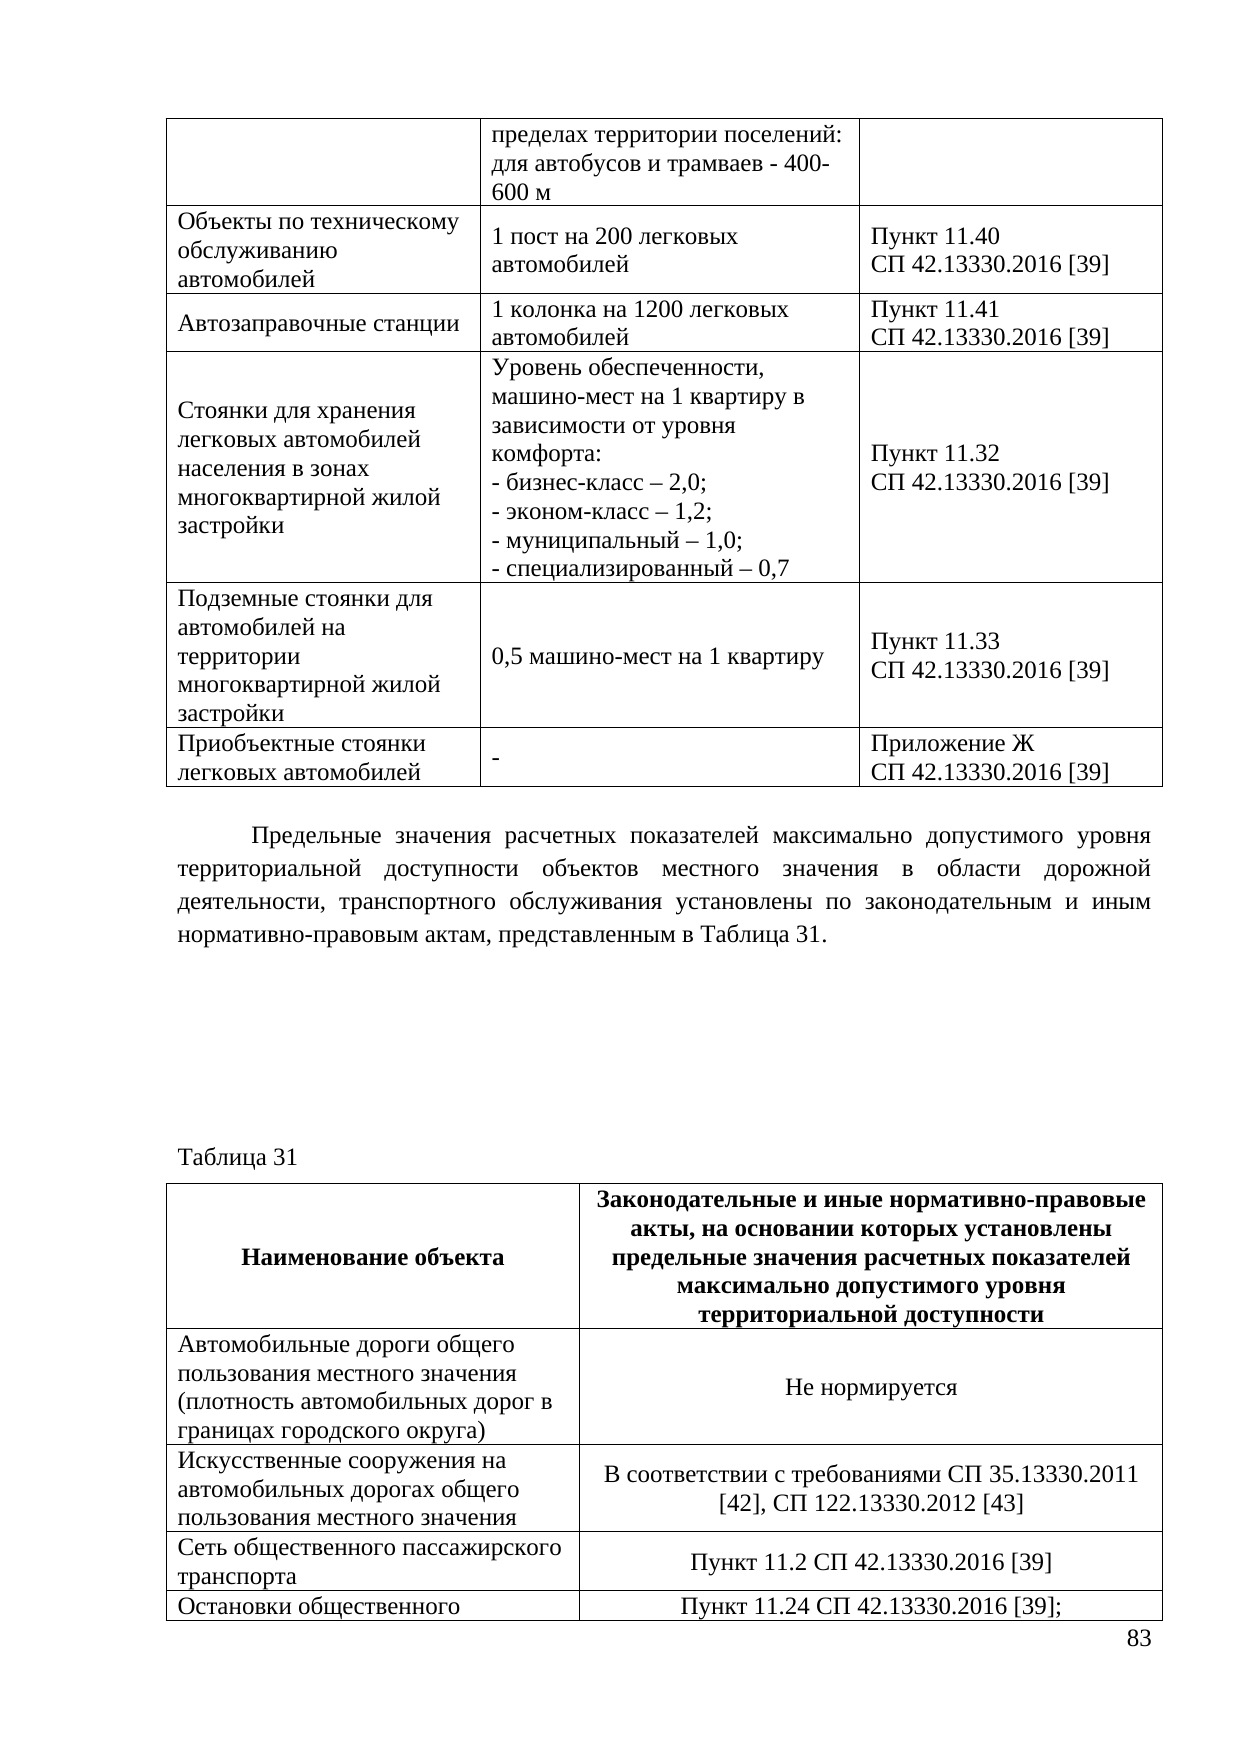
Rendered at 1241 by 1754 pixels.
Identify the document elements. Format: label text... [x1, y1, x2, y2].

table_cell Пункт 11.32 СП 42.13330.2016 [39] [860, 352, 1162, 582]
table_cell Пункт 11.40 СП 42.13330.2016 [39] [860, 206, 1162, 293]
table_cell Автозаправочные станции [167, 294, 480, 351]
table_cell Приложение Ж СП 42.13330.2016 [39] [860, 728, 1162, 786]
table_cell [860, 119, 1162, 205]
table_header Наименование объекта [167, 1184, 579, 1328]
table_cell 0,5 машино-мест на 1 квартиру [481, 583, 859, 727]
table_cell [481, 119, 859, 205]
table_cell Искусственные сооружения на автомобильных дорогах общего пользования местного значения [167, 1445, 579, 1531]
table_cell Подземные стоянки для автомобилей на территории многоквартирной жилой застройки [167, 583, 480, 727]
text Предельные значения расчетных показателей максимально допустимого уровня территориальной доступности объектов местного значения в области дорожной деятельности, транспортного обслуживания установлены по законодательным и иным нормативно-правовым актам, представленным в Таблица 31. [177, 820, 1152, 947]
table_cell - [481, 728, 859, 786]
table_cell 1 пост на 200 легковых автомобилей [481, 206, 859, 293]
table_header Законодательные и иные нормативно-правовые акты, на основании которых установлены предельные значения расчетных показателей максимально допустимого уровня территориальной доступности [580, 1184, 1162, 1328]
table_cell Уровень обеспеченности, машино-мест на 1 квартиру в зависимости от уровня комфорта: - бизнес-класс – 2,0; - эконом-класс – 1,2; - муниципальный – 1,0; - специализированный – 0,7 [481, 352, 859, 582]
table_cell Пункт 11.2 СП 42.13330.2016 [39] [580, 1532, 1162, 1590]
table_cell Автомобильные дороги общего пользования местного значения (плотность автомобильных дорог в границах городского округа) [167, 1329, 579, 1444]
table_cell Приобъектные стоянки легковых автомобилей [167, 728, 480, 786]
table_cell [580, 1591, 1162, 1619]
table_cell Пункт 11.41 СП 42.13330.2016 [39] [860, 294, 1162, 351]
table_cell 1 колонка на 1200 легковых автомобилей [481, 294, 859, 351]
table_cell Стоянки для хранения легковых автомобилей населения в зонах многоквартирной жилой застройки [167, 352, 480, 582]
table_cell Пункт 11.33 СП 42.13330.2016 [39] [860, 583, 1162, 727]
table_cell Не нормируется [580, 1329, 1162, 1444]
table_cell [167, 1591, 579, 1619]
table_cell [167, 119, 480, 205]
table_cell В соответствии с требованиями СП 35.13330.2011 [42], СП 122.13330.2012 [43] [580, 1445, 1162, 1531]
table_cell Объекты по техническому обслуживанию автомобилей [167, 206, 480, 293]
table_cell Сеть общественного пассажирского транспорта [167, 1532, 579, 1590]
